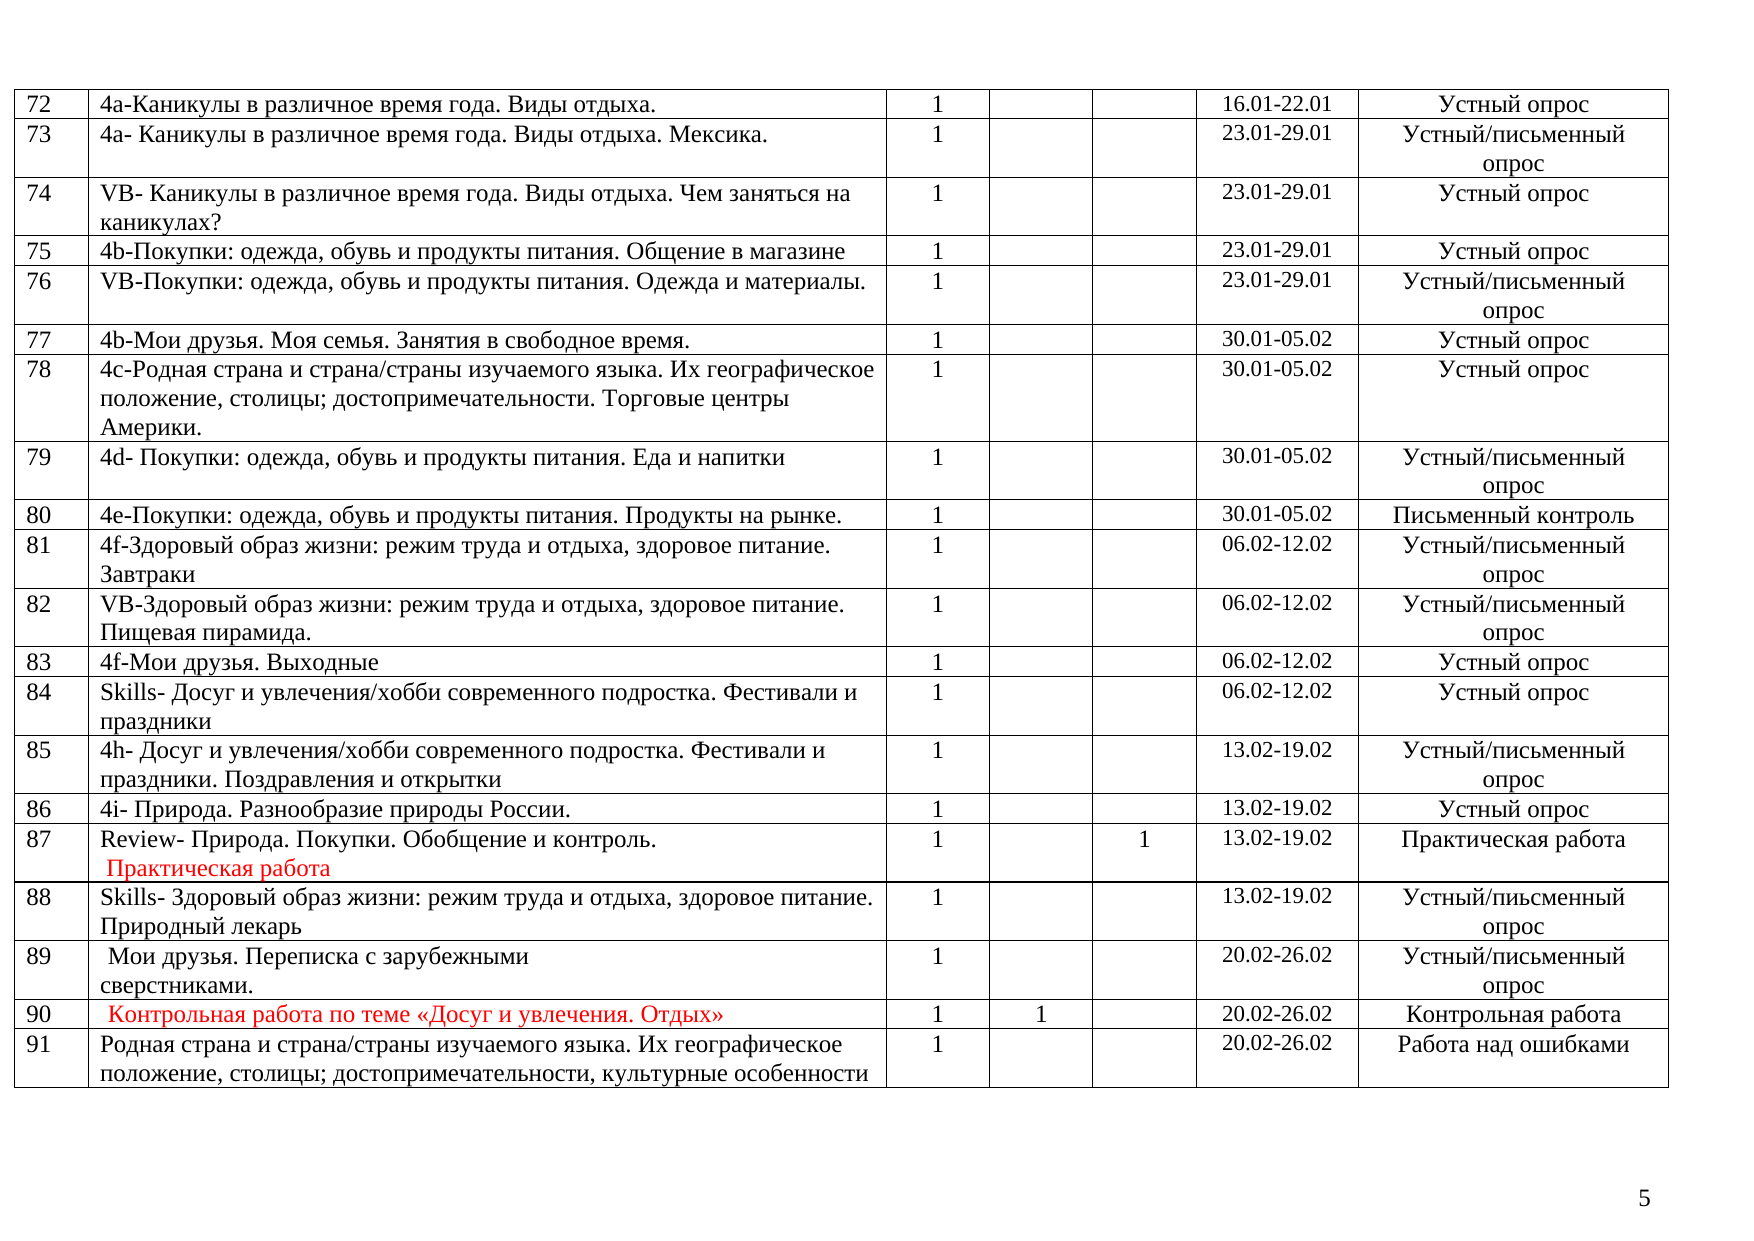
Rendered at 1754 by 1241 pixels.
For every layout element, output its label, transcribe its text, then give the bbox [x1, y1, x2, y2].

table_cell 4a- Каникулы в различное время года. Виды отдыха. Мексика. [89, 119, 886, 177]
table_cell Устный опрос [1359, 236, 1668, 265]
table_cell [1093, 355, 1196, 441]
table_cell 85 [15, 736, 88, 793]
table_cell [1093, 119, 1196, 177]
table_cell 1 [887, 883, 989, 940]
table_cell Устный/письменный опрос [1359, 589, 1668, 646]
table_cell [1093, 90, 1196, 118]
table_cell 23.01-29.01 [1197, 236, 1358, 265]
table_cell Контрольная работа [1359, 1000, 1668, 1028]
table_cell 89 [15, 941, 88, 998]
table_cell VB- Каникулы в различное время года. Виды отдыха. Чем заняться на каникулах? [89, 178, 886, 235]
table_cell 13.02-19.02 [1197, 736, 1358, 793]
table_cell 30.01-05.02 [1197, 500, 1358, 529]
table_cell 90 [15, 1000, 88, 1028]
table_cell 1 [887, 1000, 989, 1028]
table_cell 13.02-19.02 [1197, 883, 1358, 940]
table_cell 1 [887, 824, 989, 881]
table_cell [1093, 736, 1196, 793]
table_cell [89, 1029, 886, 1087]
table_cell [1093, 236, 1196, 265]
table_cell 4a-Каникулы в различное время года. Виды отдыха. [89, 90, 886, 118]
table_cell Устный опрос [1359, 794, 1668, 823]
table_cell Skills- Здоровый образ жизни: режим труда и отдыха, здоровое питание. Природный лекарь [89, 883, 886, 940]
table_cell 20.02-26.02 [1197, 941, 1358, 998]
table_cell 91 [15, 1029, 88, 1087]
table_cell Работа над ошибками [1359, 1029, 1668, 1087]
table_cell 20.02-26.02 [1197, 1000, 1358, 1028]
table_cell 88 [15, 883, 88, 940]
table_cell [990, 736, 1092, 793]
table_cell [1093, 325, 1196, 353]
table_cell 1 [887, 677, 989, 734]
table_cell 30.01-05.02 [1197, 355, 1358, 441]
table_cell [1093, 1029, 1196, 1087]
table_cell Мои друзья. Переписка с зарубежными сверстниками. [89, 941, 886, 998]
table_cell [990, 90, 1092, 118]
table_cell 06.02-12.02 [1197, 647, 1358, 676]
table_cell 1 [887, 442, 989, 499]
table_cell 1 [887, 178, 989, 235]
table_cell 1 [887, 266, 989, 324]
table_cell 06.02-12.02 [1197, 530, 1358, 588]
table_cell 16.01-22.01 [1197, 90, 1358, 118]
table_cell 1 [990, 1000, 1092, 1028]
table_cell [990, 325, 1092, 353]
table_cell 83 [15, 647, 88, 676]
table_cell 4h- Досуг и увлечения/хобби современного подростка. Фестивали и праздники. Поздравления и открытки [89, 736, 886, 793]
table_cell [990, 442, 1092, 499]
table_cell 1 [887, 736, 989, 793]
table_cell [990, 500, 1092, 529]
table_cell Устный/письменный опрос [1359, 442, 1668, 499]
table_cell 23.01-29.01 [1197, 119, 1358, 177]
table_cell Устный/письменный опрос [1359, 941, 1668, 998]
table_cell [1093, 500, 1196, 529]
table_cell [990, 236, 1092, 265]
table_cell 4e-Покупки: одежда, обувь и продукты питания. Продукты на рынке. [89, 500, 886, 529]
table_cell Устный/письменный опрос [1359, 530, 1668, 588]
table_cell [1093, 1000, 1196, 1028]
table_cell [1093, 530, 1196, 588]
table_cell 77 [15, 325, 88, 353]
table_cell 4d- Покупки: одежда, обувь и продукты питания. Еда и напитки [89, 442, 886, 499]
table_cell VB-Здоровый образ жизни: режим труда и отдыха, здоровое питание. Пищевая пирамида. [89, 589, 886, 646]
table_cell 1 [887, 236, 989, 265]
table_cell 73 [15, 119, 88, 177]
table_cell 74 [15, 178, 88, 235]
table_cell Устный опрос [1359, 677, 1668, 734]
table_cell 06.02-12.02 [1197, 589, 1358, 646]
table_cell [1093, 589, 1196, 646]
table_cell 86 [15, 794, 88, 823]
table_cell 13.02-19.02 [1197, 824, 1358, 881]
table_cell 23.01-29.01 [1197, 266, 1358, 324]
table_cell 4b-Мои друзья. Моя семья. Занятия в свободное время. [89, 325, 886, 353]
table_cell 06.02-12.02 [1197, 677, 1358, 734]
table_cell 4b-Покупки: одежда, обувь и продукты питания. Общение в магазине [89, 236, 886, 265]
table_cell 1 [1093, 824, 1196, 881]
table_cell [990, 266, 1092, 324]
table_cell Устный опрос [1359, 325, 1668, 353]
table_cell [990, 1029, 1092, 1087]
table_cell 1 [887, 90, 989, 118]
table_cell 1 [887, 119, 989, 177]
table_cell [990, 178, 1092, 235]
table_cell 78 [15, 355, 88, 441]
table_cell [990, 589, 1092, 646]
table_cell 1 [887, 355, 989, 441]
table_cell 80 [15, 500, 88, 529]
table_cell 4c-Родная страна и страна/страны изучаемого языка. Их географическое положение, столицы; достопримечательности. Торговые центры Америки. [89, 355, 886, 441]
table_cell Устный опрос [1359, 355, 1668, 441]
table_cell Письменный контроль [1359, 500, 1668, 529]
table_cell 84 [15, 677, 88, 734]
table_cell VB-Покупки: одежда, обувь и продукты питания. Одежда и материалы. [89, 266, 886, 324]
table_cell 82 [15, 589, 88, 646]
table_cell [1093, 178, 1196, 235]
table_cell 4f-Мои друзья. Выходные [89, 647, 886, 676]
table_cell [1093, 941, 1196, 998]
table_cell 72 [15, 90, 88, 118]
table_cell 4i- Природа. Разнообразие природы России. [89, 794, 886, 823]
table_cell Устный/письменный опрос [1359, 736, 1668, 793]
table_cell Устный/пиьсменный опрос [1359, 883, 1668, 940]
table_cell Контрольная работа по теме «Досуг и увлечения. Отдых» [89, 1000, 886, 1028]
table_cell 1 [887, 1029, 989, 1087]
table_cell 23.01-29.01 [1197, 178, 1358, 235]
table_cell Устный опрос [1359, 178, 1668, 235]
table_cell [1093, 442, 1196, 499]
table_cell 30.01-05.02 [1197, 325, 1358, 353]
table_cell [1093, 677, 1196, 734]
table_cell 81 [15, 530, 88, 588]
table_cell [990, 530, 1092, 588]
table_cell [990, 824, 1092, 881]
table_cell 30.01-05.02 [1197, 442, 1358, 499]
table_cell [990, 677, 1092, 734]
table_cell [1093, 794, 1196, 823]
table_cell [990, 119, 1092, 177]
table_cell 1 [887, 941, 989, 998]
table_cell Устный/письменный опрос [1359, 119, 1668, 177]
table_cell 20.02-26.02 [1197, 1029, 1358, 1087]
table_cell 1 [887, 589, 989, 646]
table_cell Устный опрос [1359, 90, 1668, 118]
table_cell Устный/письменный опрос [1359, 266, 1668, 324]
table_cell [990, 883, 1092, 940]
table_cell [990, 794, 1092, 823]
table_cell 1 [887, 647, 989, 676]
table_cell 1 [887, 325, 989, 353]
table_cell 13.02-19.02 [1197, 794, 1358, 823]
table_cell 4f-Здоровый образ жизни: режим труда и отдыха, здоровое питание. Завтраки [89, 530, 886, 588]
table_cell 1 [887, 500, 989, 529]
table_cell [990, 355, 1092, 441]
table_cell Устный опрос [1359, 647, 1668, 676]
table_cell [1093, 266, 1196, 324]
table_cell 75 [15, 236, 88, 265]
table_cell 1 [887, 794, 989, 823]
table_cell 79 [15, 442, 88, 499]
table_cell [1093, 647, 1196, 676]
table_cell [1093, 883, 1196, 940]
table_cell 87 [15, 824, 88, 881]
table_cell 76 [15, 266, 88, 324]
table_cell 1 [887, 530, 989, 588]
table_cell Практическая работа [1359, 824, 1668, 881]
table_cell Skills- Досуг и увлечения/хобби современного подростка. Фестивали и праздники [89, 677, 886, 734]
table_cell [990, 941, 1092, 998]
table_cell Review- Природа. Покупки. Обобщение и контроль. Практическая работа [89, 824, 886, 881]
table_cell [990, 647, 1092, 676]
